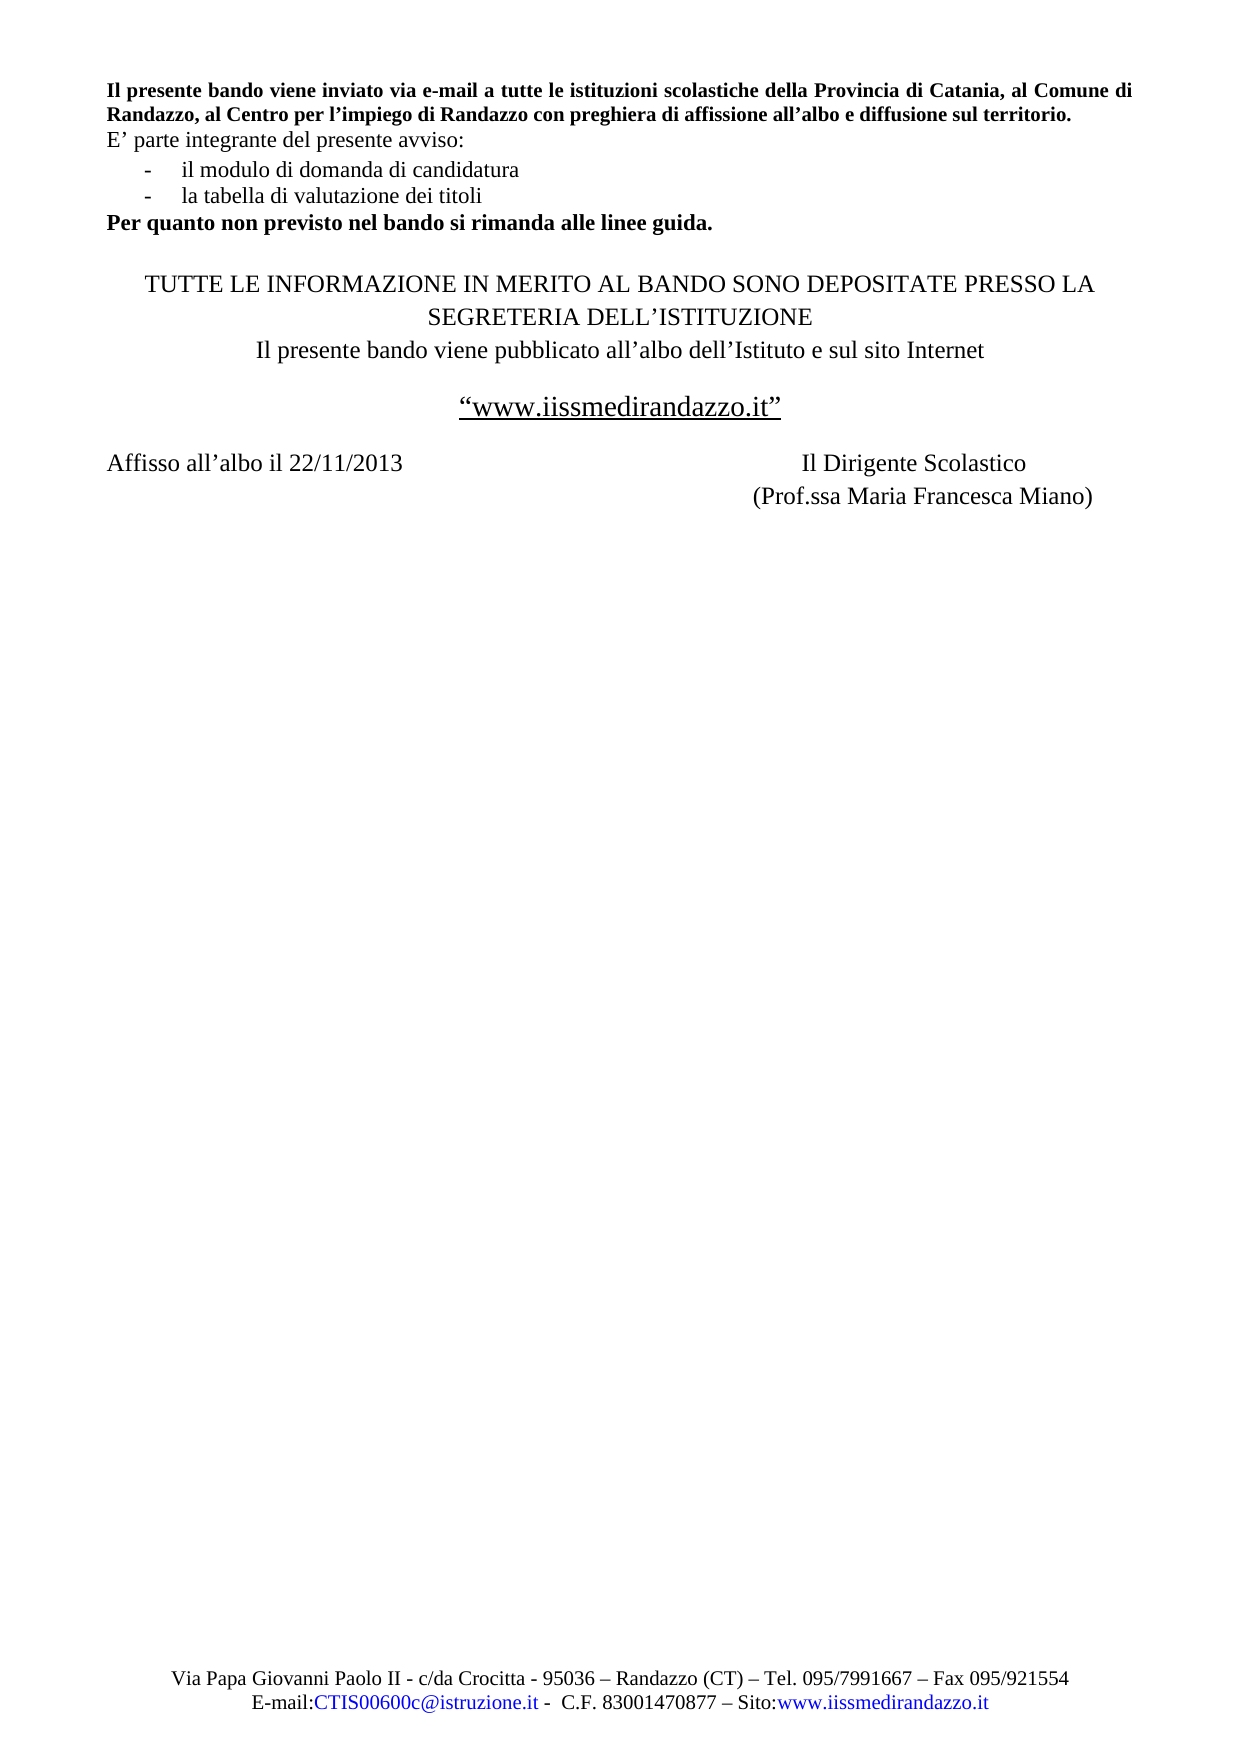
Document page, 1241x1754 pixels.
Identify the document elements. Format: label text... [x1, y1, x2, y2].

text “www.iissmedirandazzo.it” [106, 389, 1134, 422]
text E’ parte integrante del presente avviso: [106, 126, 1134, 152]
list Il presente bando viene inviato via e-mail a tutte le istituzioni scolastiche della Provincia di Catania, al Comune di Randazzo, al Centro per l’impiego di Randazzo con preghiera di affissione all’albo e diffusione sul territorio. [106, 78, 1134, 126]
list la tabella di valutazione dei titoli [144, 182, 1134, 209]
text Il presente bando viene pubblicato all’albo dell’Istituto e sul sito Internet [106, 335, 1134, 364]
text Per quanto non previsto nel bando si rimanda alle linee guida. [106, 209, 1134, 235]
text Affisso all’albo il 22/11/2013 Il Dirigente Scolastico (Prof.ssa Maria Francesca Miano) [106, 448, 1134, 510]
list il modulo di domanda di candidatura [144, 156, 1134, 182]
text TUTTE LE INFORMAZIONE IN MERITO AL BANDO SONO DEPOSITATE PRESSO LA SEGRETERIA DELL’ISTITUZIONE [106, 269, 1134, 331]
